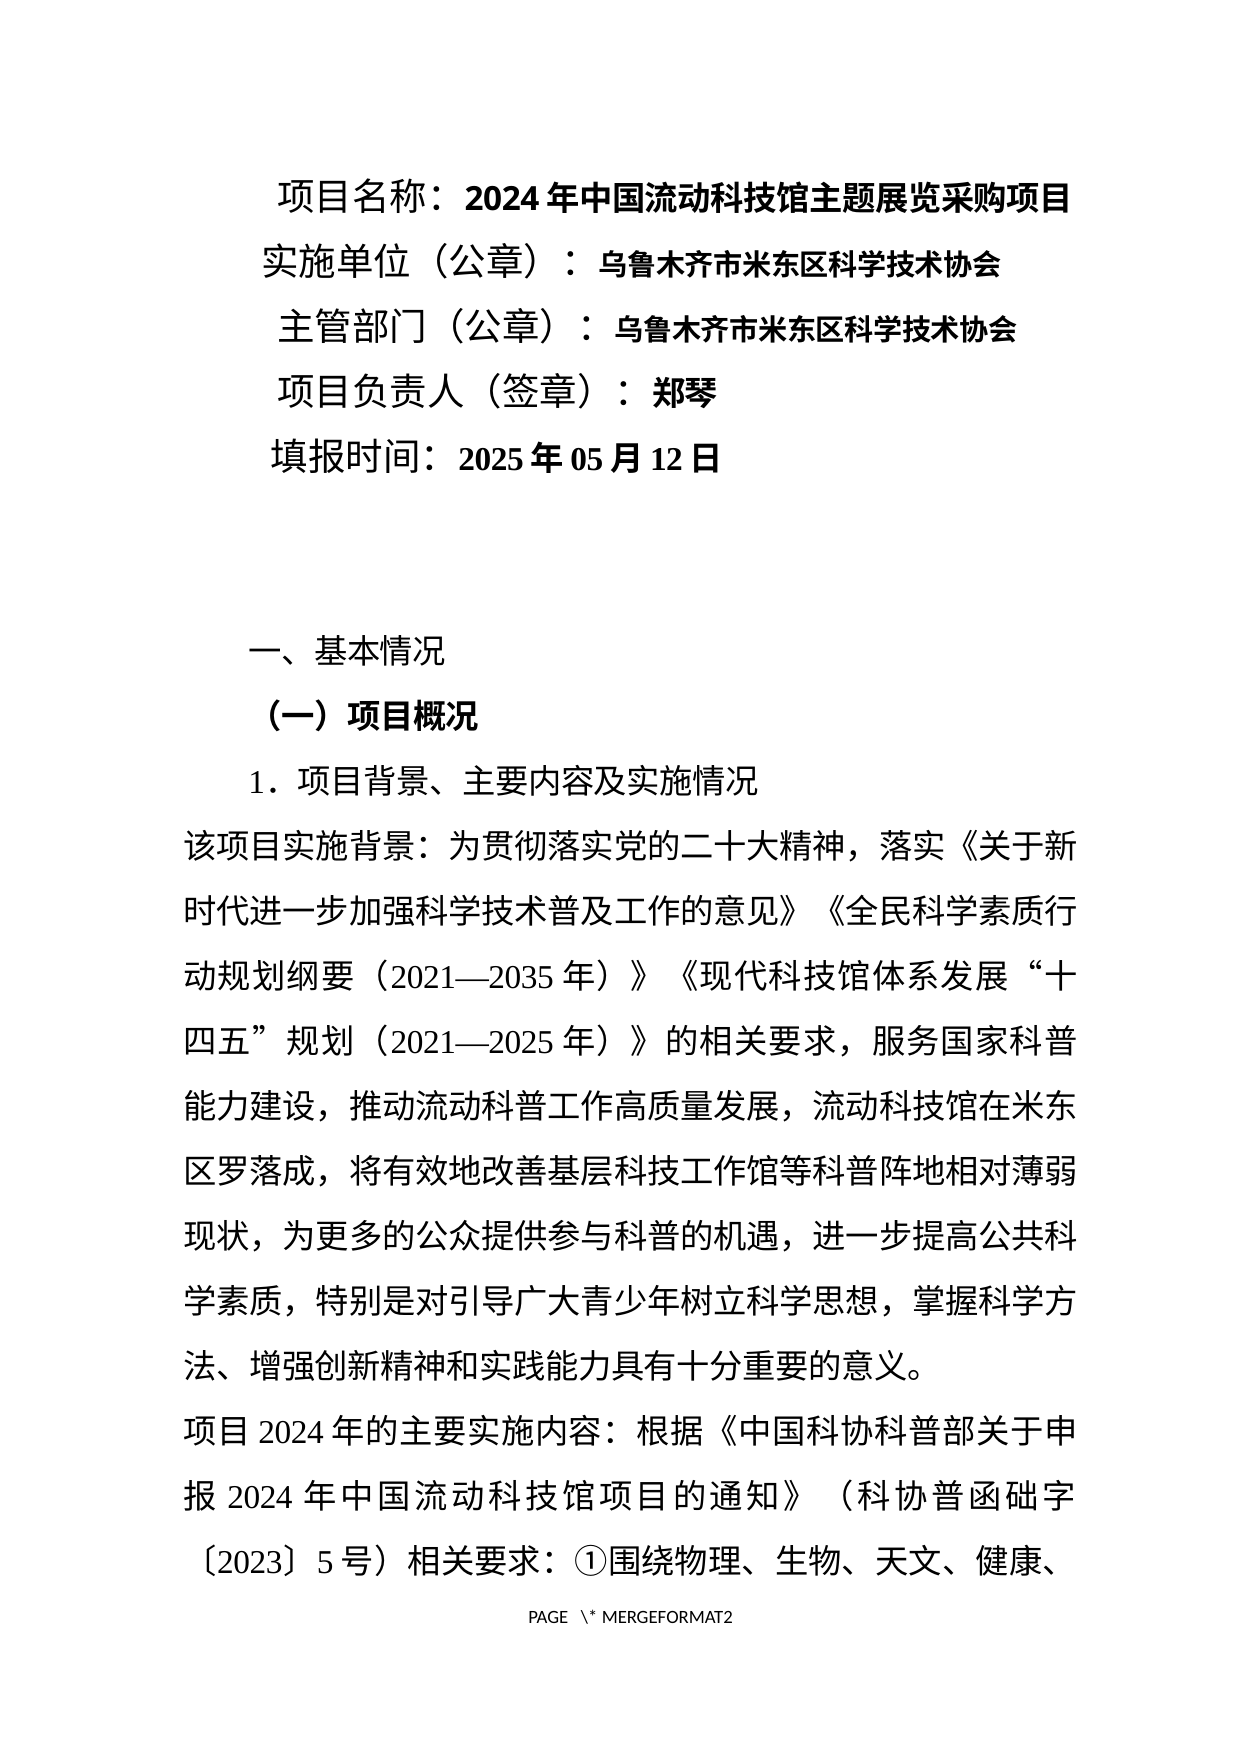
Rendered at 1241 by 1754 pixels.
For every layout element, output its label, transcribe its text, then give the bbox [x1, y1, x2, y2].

text （一）项目概况 [183, 682, 1078, 747]
text 项目名称：2024年中国流动科技馆主题展览采购项目 [183, 162, 1078, 227]
text 一、基本情况 [183, 617, 1078, 682]
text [183, 747, 1078, 1592]
text 实施单位（公章）：乌鲁木齐市米东区科学技术协会 [183, 227, 1078, 292]
text 填报时间：2025年05月12日 [211, 422, 1078, 487]
text 主管部门（公章）：乌鲁木齐市米东区科学技术协会 [183, 292, 1078, 357]
text 项目负责人（签章）：郑琴 [183, 357, 1078, 422]
